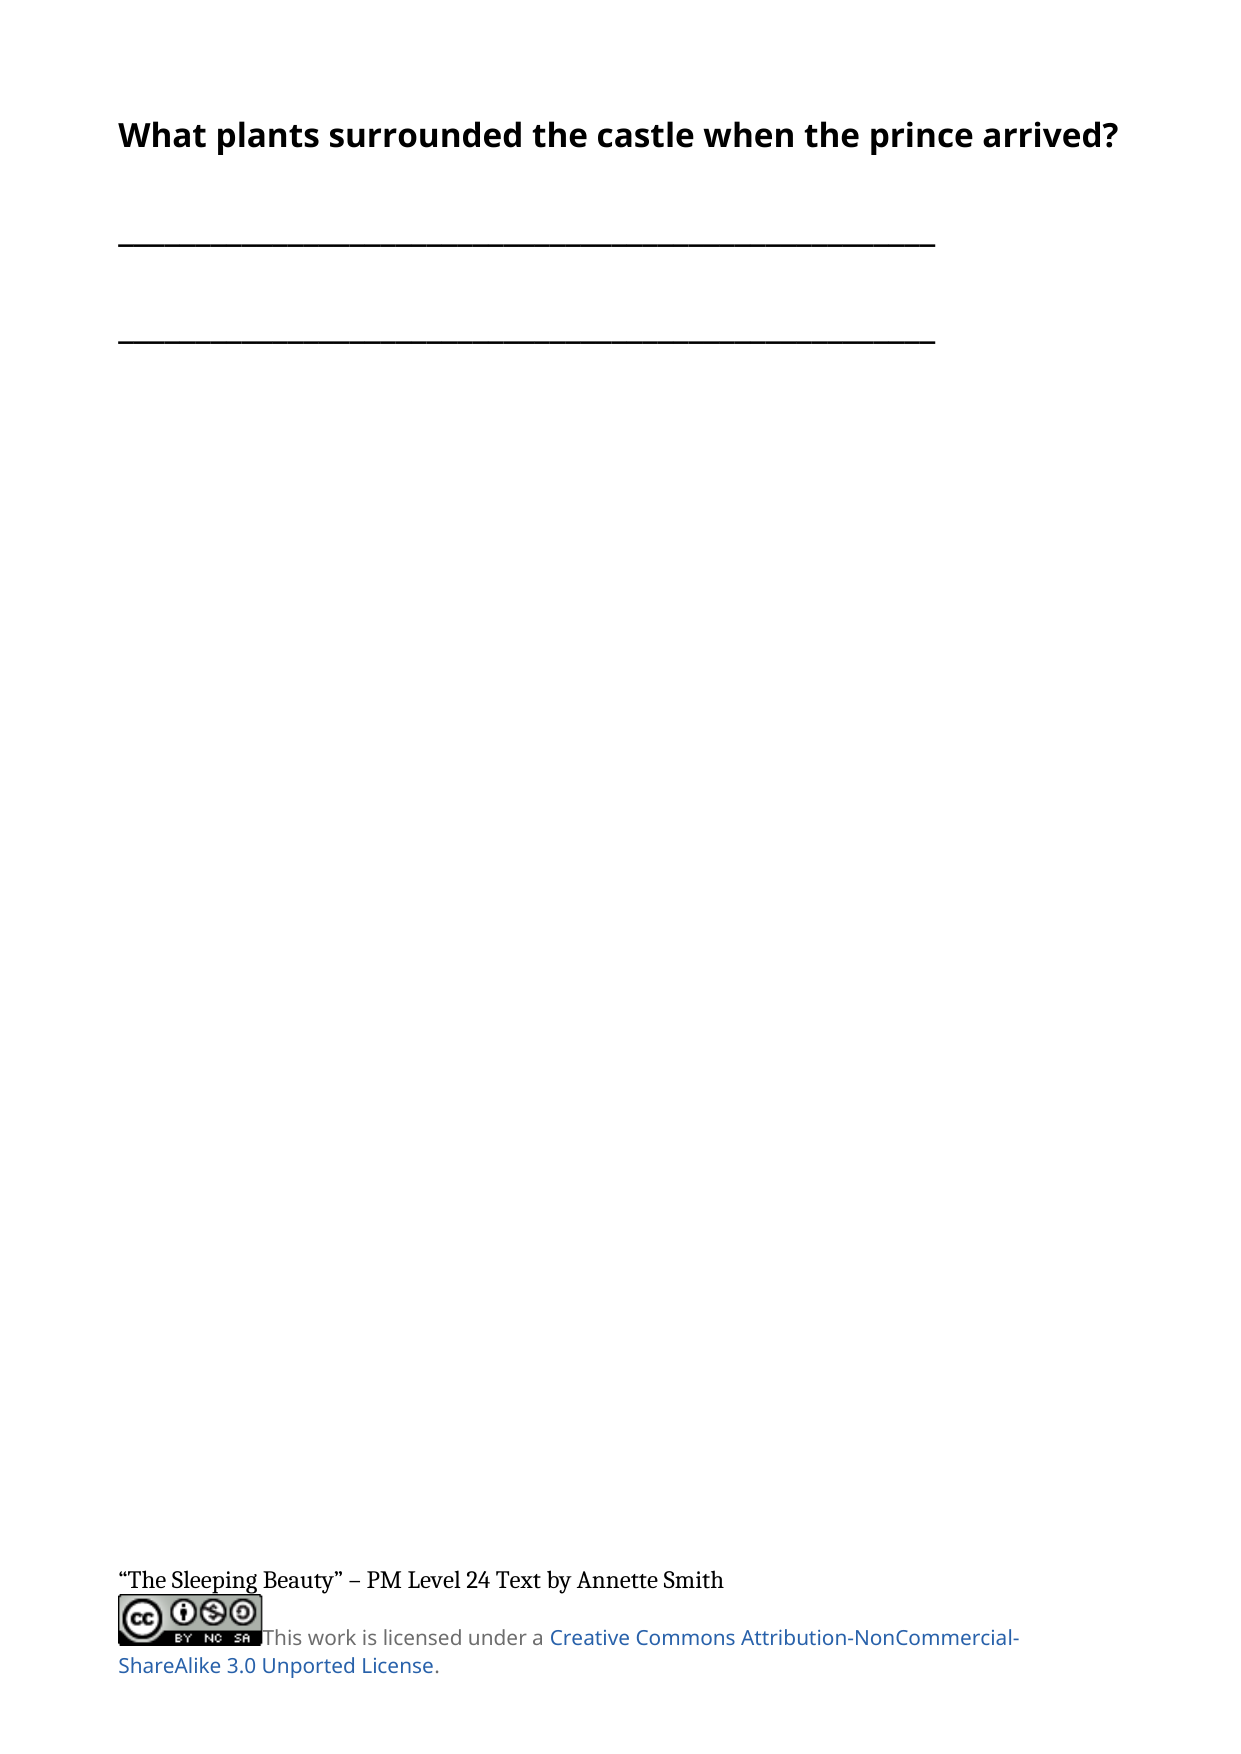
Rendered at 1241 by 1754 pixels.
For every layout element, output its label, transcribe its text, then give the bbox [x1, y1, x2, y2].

text _____________________________________________________ [118, 201, 1122, 252]
text What plants surrounded the castle when the prince arrived? [118, 112, 1122, 158]
picture [118, 1594, 263, 1646]
text _____________________________________________________ [118, 298, 1122, 349]
